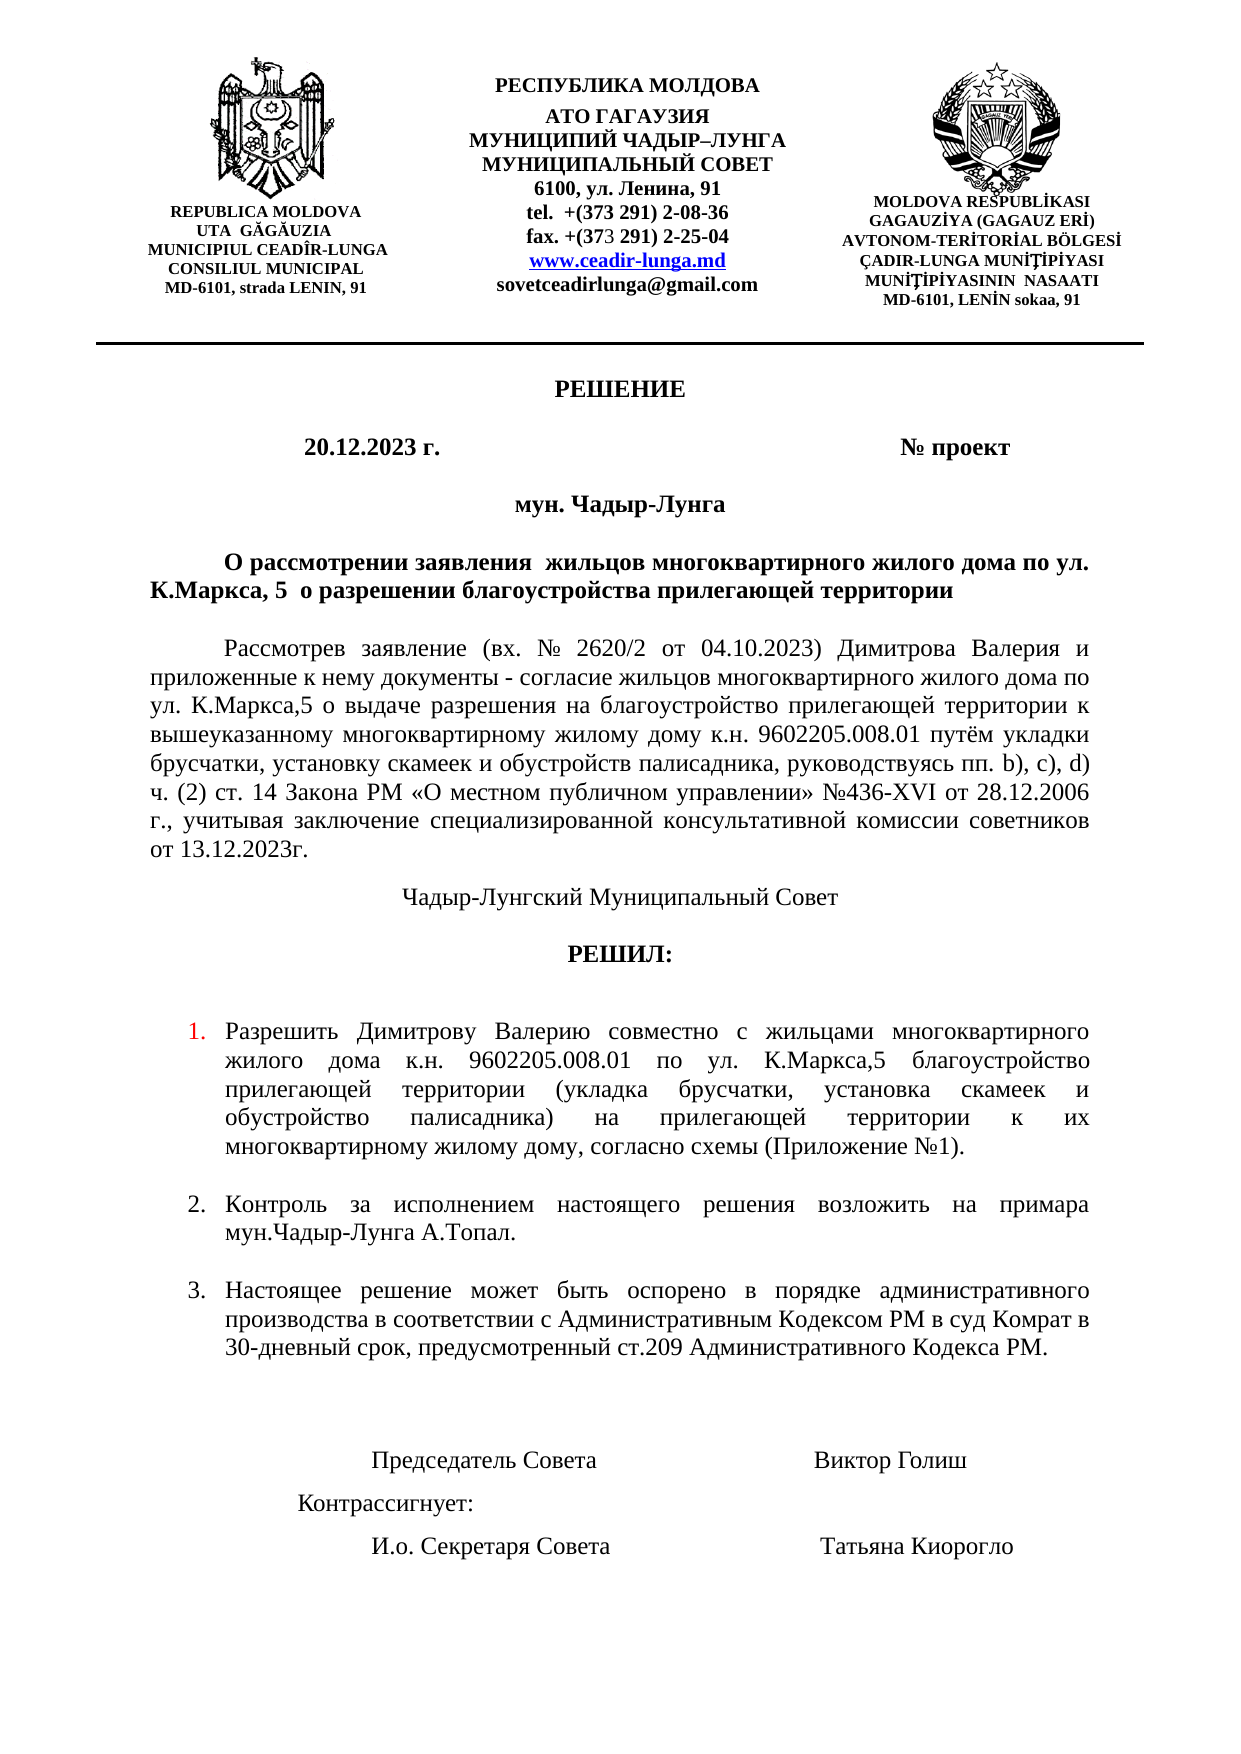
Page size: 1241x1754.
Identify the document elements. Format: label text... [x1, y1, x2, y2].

text О рассмотрении заявления жильцов многоквартирного жилого дома по ул. К.Маркса, 5 о разрешении благоустройства прилегающей территории [150, 547, 1090, 604]
text 20.12.2023 г. № проект [150, 432, 1090, 460]
text И.о. Секретаря Совета Татьяна Киорогло [297, 1531, 1090, 1560]
table_header REPUBLICA MOLDOVA UTA GĂGĂUZIA MUNICIPIUL CEADÎR-LUNGA CONSILIUL MUNICIPAL MD-6101, strada LENIN, 91 [96, 48, 436, 342]
list Настоящее решение может быть оспорено в порядке административного производства в соответствии с Административным Кодексом РМ в суд Комрат в 30-дневный срок, предусмотренный ст.209 Административного Кодекса РМ. [187, 1275, 1090, 1361]
picture [208, 51, 339, 203]
text Решение [150, 374, 1090, 403]
text мун. Чадыр-Лунга [150, 489, 1090, 518]
text РЕШИЛ: [150, 939, 1090, 968]
list Контроль за исполнением настоящего решения возложить на примара мун.Чадыр-Лунга А.Топал. [187, 1189, 1090, 1246]
text Чадыр-Лунгский Муниципальный Совет [150, 882, 1090, 911]
text Контрассигнует: [150, 1488, 1090, 1517]
text Рассмотрев заявление (вх. № 2620/2 от 04.10.2023) Димитрова Валерия и приложенные к нему документы - согласие жильцов многоквартирного жилого дома по ул. К.Маркса,5 о выдаче разрешения на благоустройство прилегающей территории к вышеуказанному многоквартирному жилому дому к.н. 9602205.008.01 путём укладки брусчатки, установку скамеек и обустройств палисадника, руководствуясь пп. b), с), d) ч. (2) ст. 14 Закона РМ «О местном публичном управлении» №436-XVI от 28.12.2006 г., учитывая заключение специализированной консультативной комиссии советников от 13.12.2023г. [150, 633, 1090, 863]
text Председатель Совета Виктор Голиш [297, 1445, 1090, 1474]
list Разрешить Димитрову Валерию совместно с жильцами многоквартирного жилого дома к.н. 9602205.008.01 по ул. К.Маркса,5 благоустройство прилегающей территории (укладка брусчатки, установка скамеек и обустройство палисадника) на прилегающей территории к их многоквартирному жилому дому, согласно схемы (Приложение №1). [187, 1016, 1090, 1160]
table_header MOLDOVA RESPUBLİKASI GAGAUZİYA (GAGAUZ ERİ) AVTONOM-TERİTORİAL BÖLGESİ ÇADIR-LUNGA MUNİȚİPİYASI MUNİȚİPİYASININ NASAATI MD-6101, LENİN sokaa, 91 [819, 48, 1144, 342]
table_header РЕСПУБЛИКА МОЛДОВА АТО ГАГАУЗИЯ МУНИЦИПИЙ ЧАДЫР–ЛУНГА МУНИЦИПАЛЬНЫЙ СОВЕТ 6100, ул. Ленина, 91 tel. +(373 291) 2-08-36 fax. +(373 291) 2-25-04 www.ceadir-lunga.md sovetceadirlunga@gmail.com [436, 48, 819, 342]
picture [932, 62, 1060, 196]
